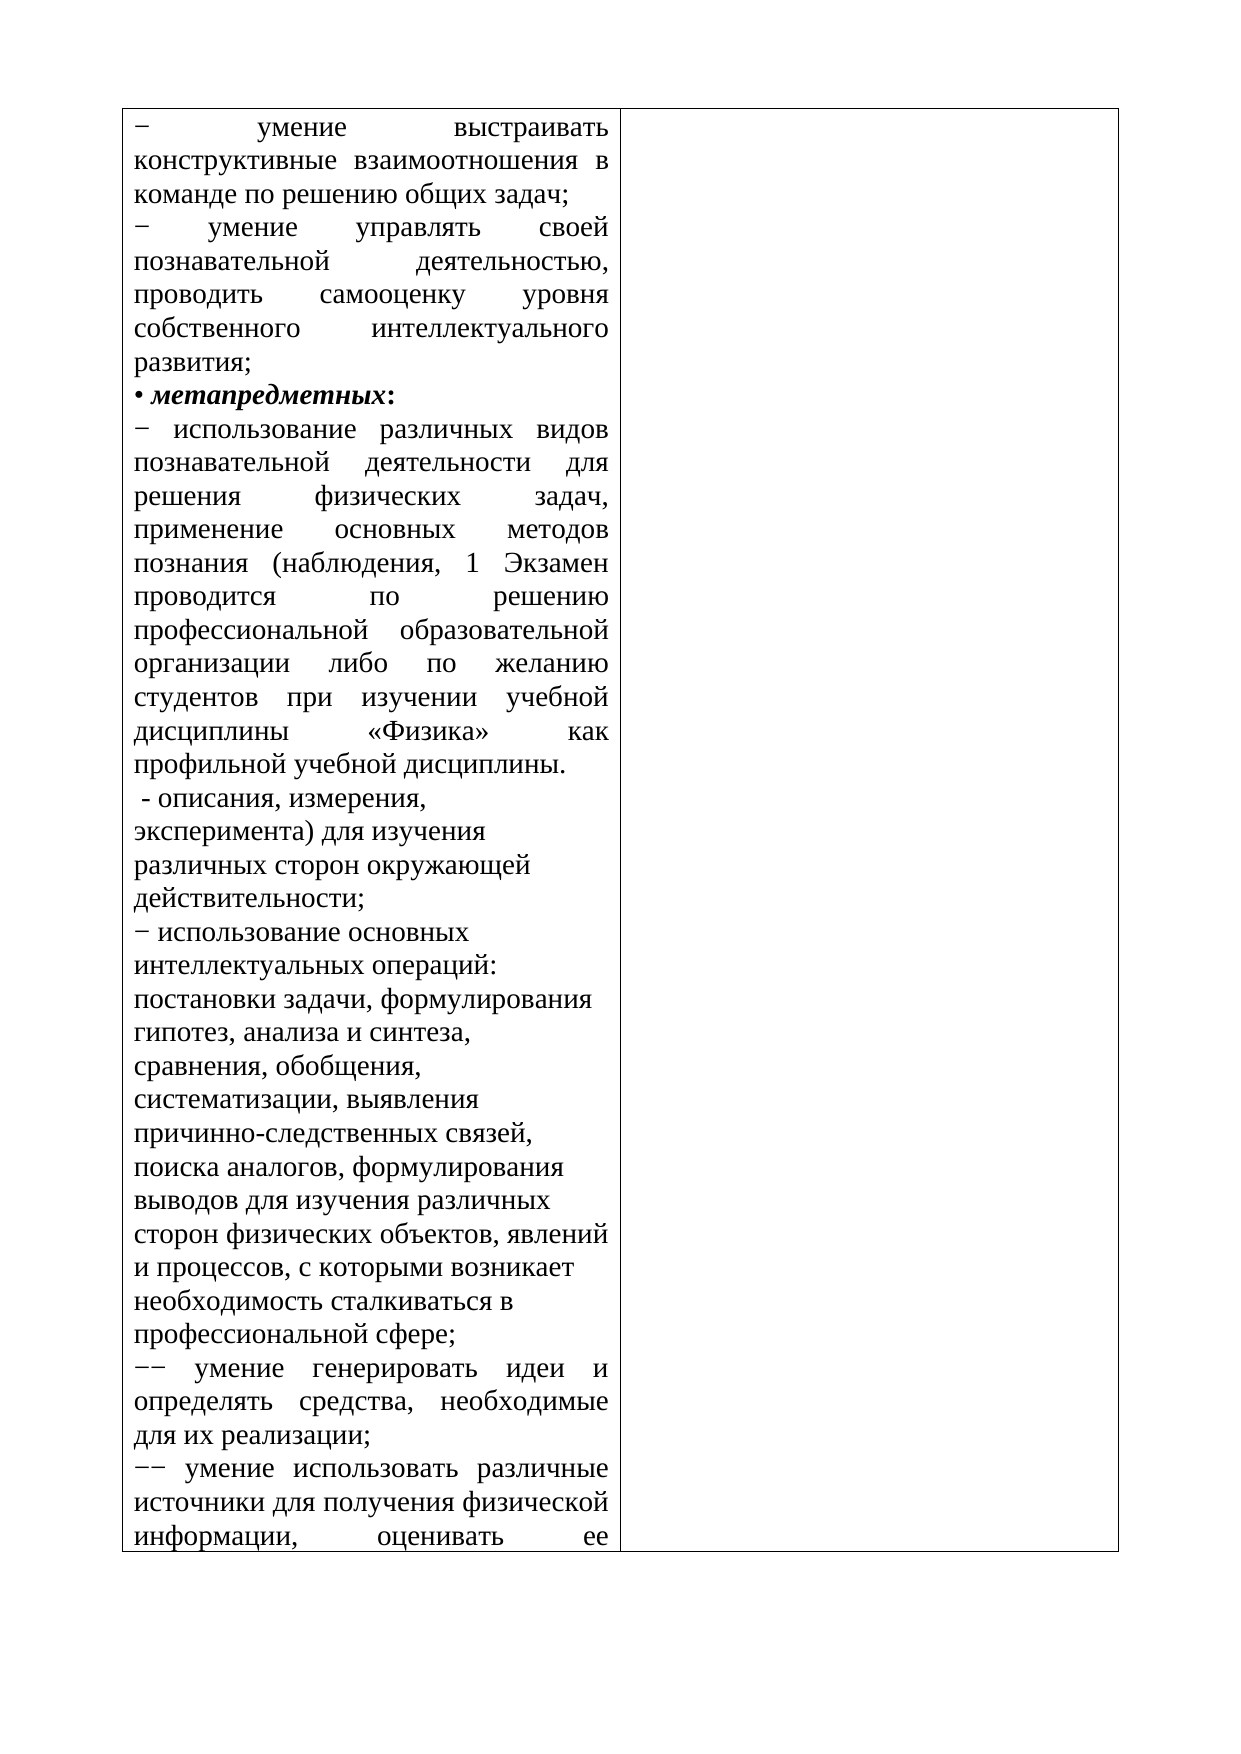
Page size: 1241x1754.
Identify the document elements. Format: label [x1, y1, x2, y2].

table_cell [123, 109, 620, 1551]
table_cell [621, 109, 1118, 1551]
